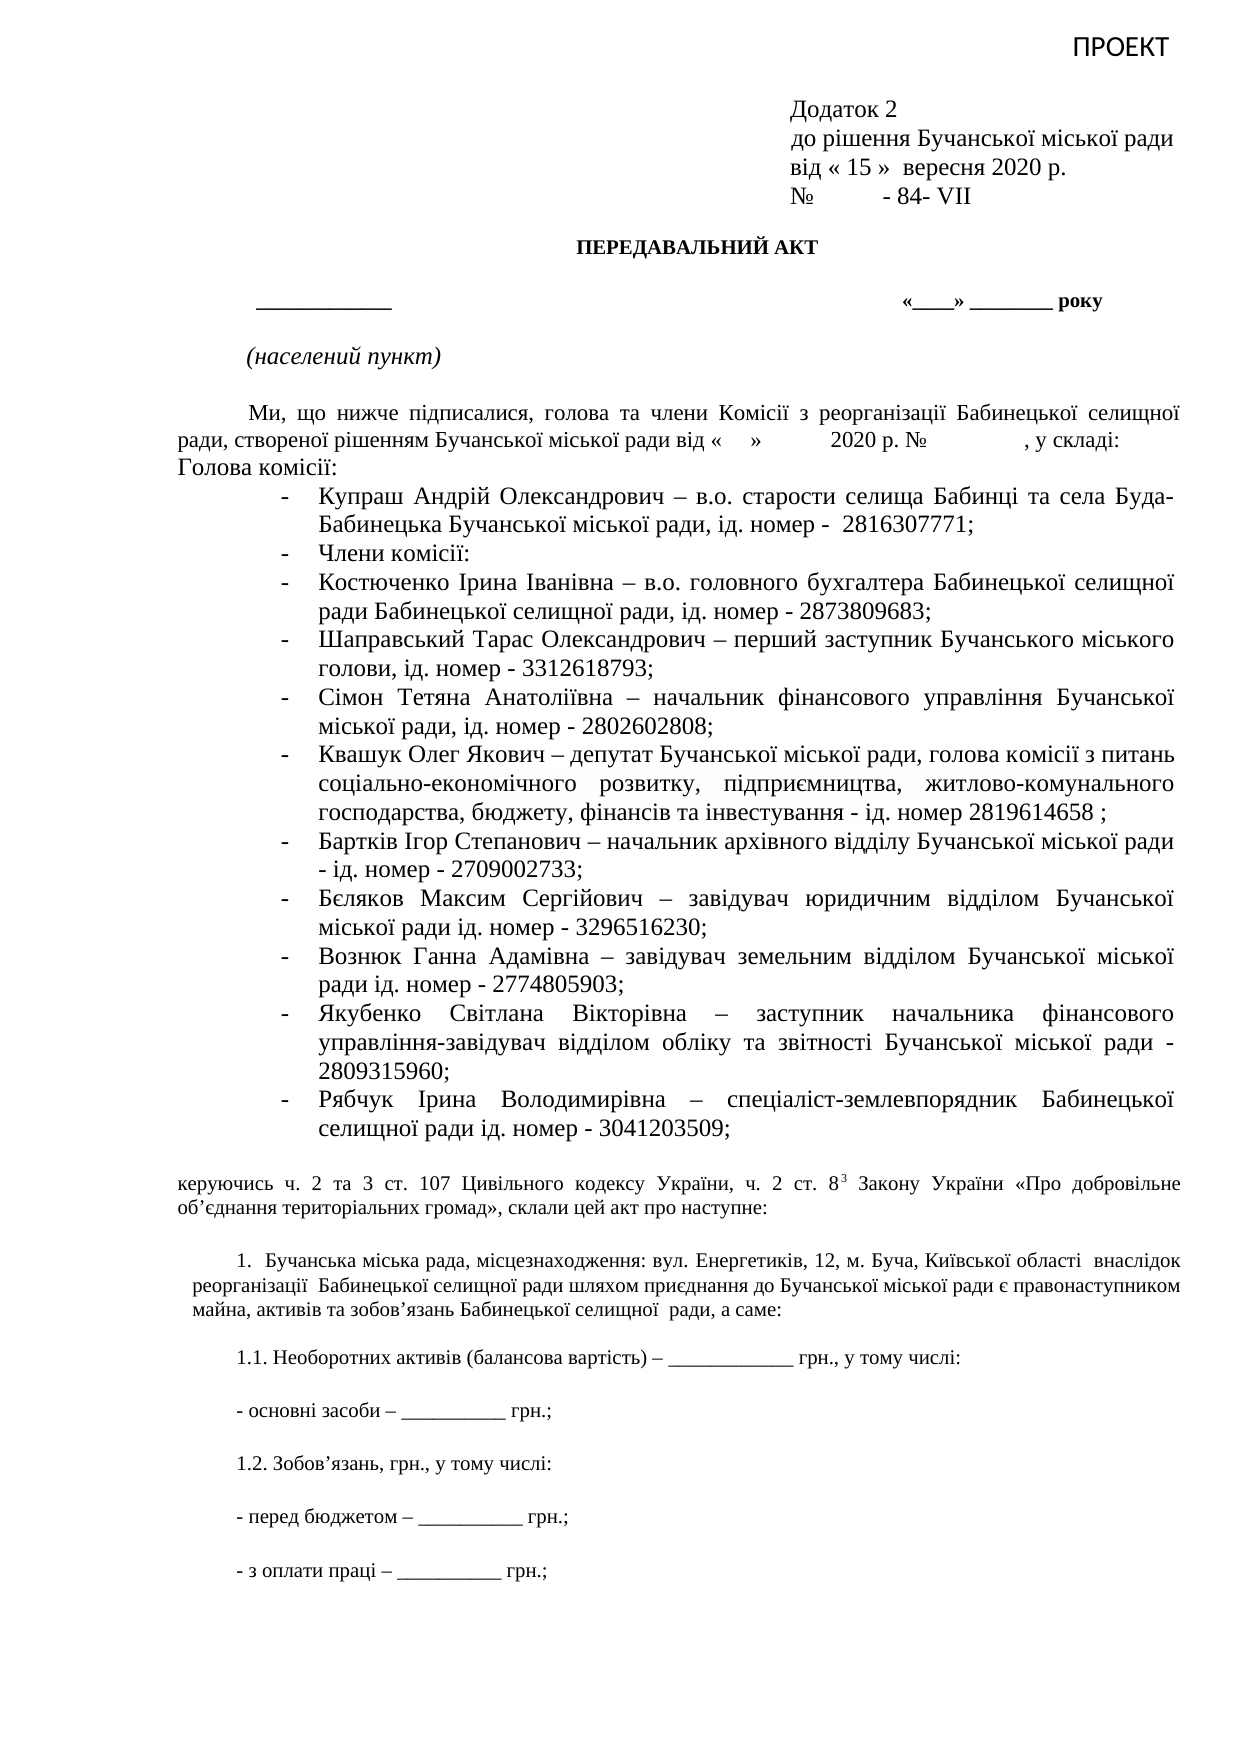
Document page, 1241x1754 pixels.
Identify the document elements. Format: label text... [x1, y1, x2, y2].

text від « 15 » вересня 2020 р. [709, 152, 1181, 181]
list Бучанська міська рада, місцезнаходження: вул. Енергетиків, 12, м. Буча, Київської області внаслідок реорганізації Бабинецької селищної ради шляхом приєднання до Бучанської міської ради є правонаступником майна, активів та зобов’язань Бабинецької селищної ради, а саме: [192, 1248, 1181, 1321]
list Рябчук Ірина Володимирівна – спеціаліст-землевпорядник Бабинецької селищної ради ід. номер - 3041203509; [281, 1084, 1175, 1142]
text - перед бюджетом – __________ грн.; [236, 1504, 1181, 1528]
text № - 84- VІI [177, 181, 1181, 209]
text _____________ «____» ________ року [177, 288, 1181, 312]
list Члени комісії: [281, 538, 1175, 567]
list Вознюк Ганна Адамівна – завідувач земельним відділом Бучанської міської ради ід. номер - 2774805903; [281, 941, 1175, 998]
text (населений пункт) [177, 341, 1181, 370]
list Костюченко Ірина Іванівна – в.о. головного бухгалтера Бабинецької селищної ради Бабинецької селищної ради, ід. номер - 2873809683; [281, 567, 1175, 624]
list Купраш Андрій Олександрович – в.о. старости селища Бабинці та села Буда-Бабинецька Бучанської міської ради, ід. номер - 2816307771; [281, 481, 1175, 538]
list Бартків Ігор Степанович – начальник архівного відділу Бучанської міської ради - ід. номер - 2709002733; [281, 826, 1175, 883]
text ПЕРЕДАВАЛЬНИЙ АКТ [576, 235, 1181, 259]
list Бєляков Максим Сергійович – завідувач юридичним відділом Бучанської міської ради ід. номер - 3296516230; [281, 883, 1175, 941]
text - з оплати праці – __________ грн.; [236, 1558, 1181, 1582]
text Додаток 2 [177, 94, 1181, 123]
text до рішення Бучанської міської ради [709, 123, 1181, 152]
text 1.1. Необоротних активів (балансова вартість) – ____________ грн., у тому числі: [236, 1345, 1181, 1369]
list Шаправський Тарас Олександрович – перший заступник Бучанського міського голови, ід. номер - 3312618793; [281, 624, 1175, 682]
text - основні засоби – __________ грн.; [236, 1398, 1181, 1422]
list Якубенко Світлана Вікторівна – заступник начальника фінансового управління-завідувач відділом обліку та звітності Бучанської міської ради - 2809315960; [281, 998, 1175, 1084]
list Квашук Олег Якович – депутат Бучанської міської ради, голова комісії з питань соціально-економічного розвитку, підприємництва, житлово-комунального господарства, бюджету, фінансів та інвестування - ід. номер 2819614658 ; [281, 739, 1175, 826]
list Сімон Тетяна Анатоліївна – начальник фінансового управління Бучанської міської ради, ід. номер - 2802602808; [281, 682, 1175, 739]
text Голова комісії: [177, 452, 1175, 481]
text Ми, що нижче підписалися, голова та члени Комісії з реорганізації Бабинецької селищної ради, створеної рішенням Бучанської міської ради від « » 2020 р. № , у складі: [177, 399, 1181, 452]
text керуючись ч. 2 та 3 ст. 107 Цивільного кодексу України, ч. 2 ст. 83 Закону України «Про добровільне об’єднання територіальних громад», склали цей акт про наступне: [177, 1171, 1181, 1219]
text 1.2. Зобов’язань, грн., у тому числі: [236, 1451, 1181, 1475]
